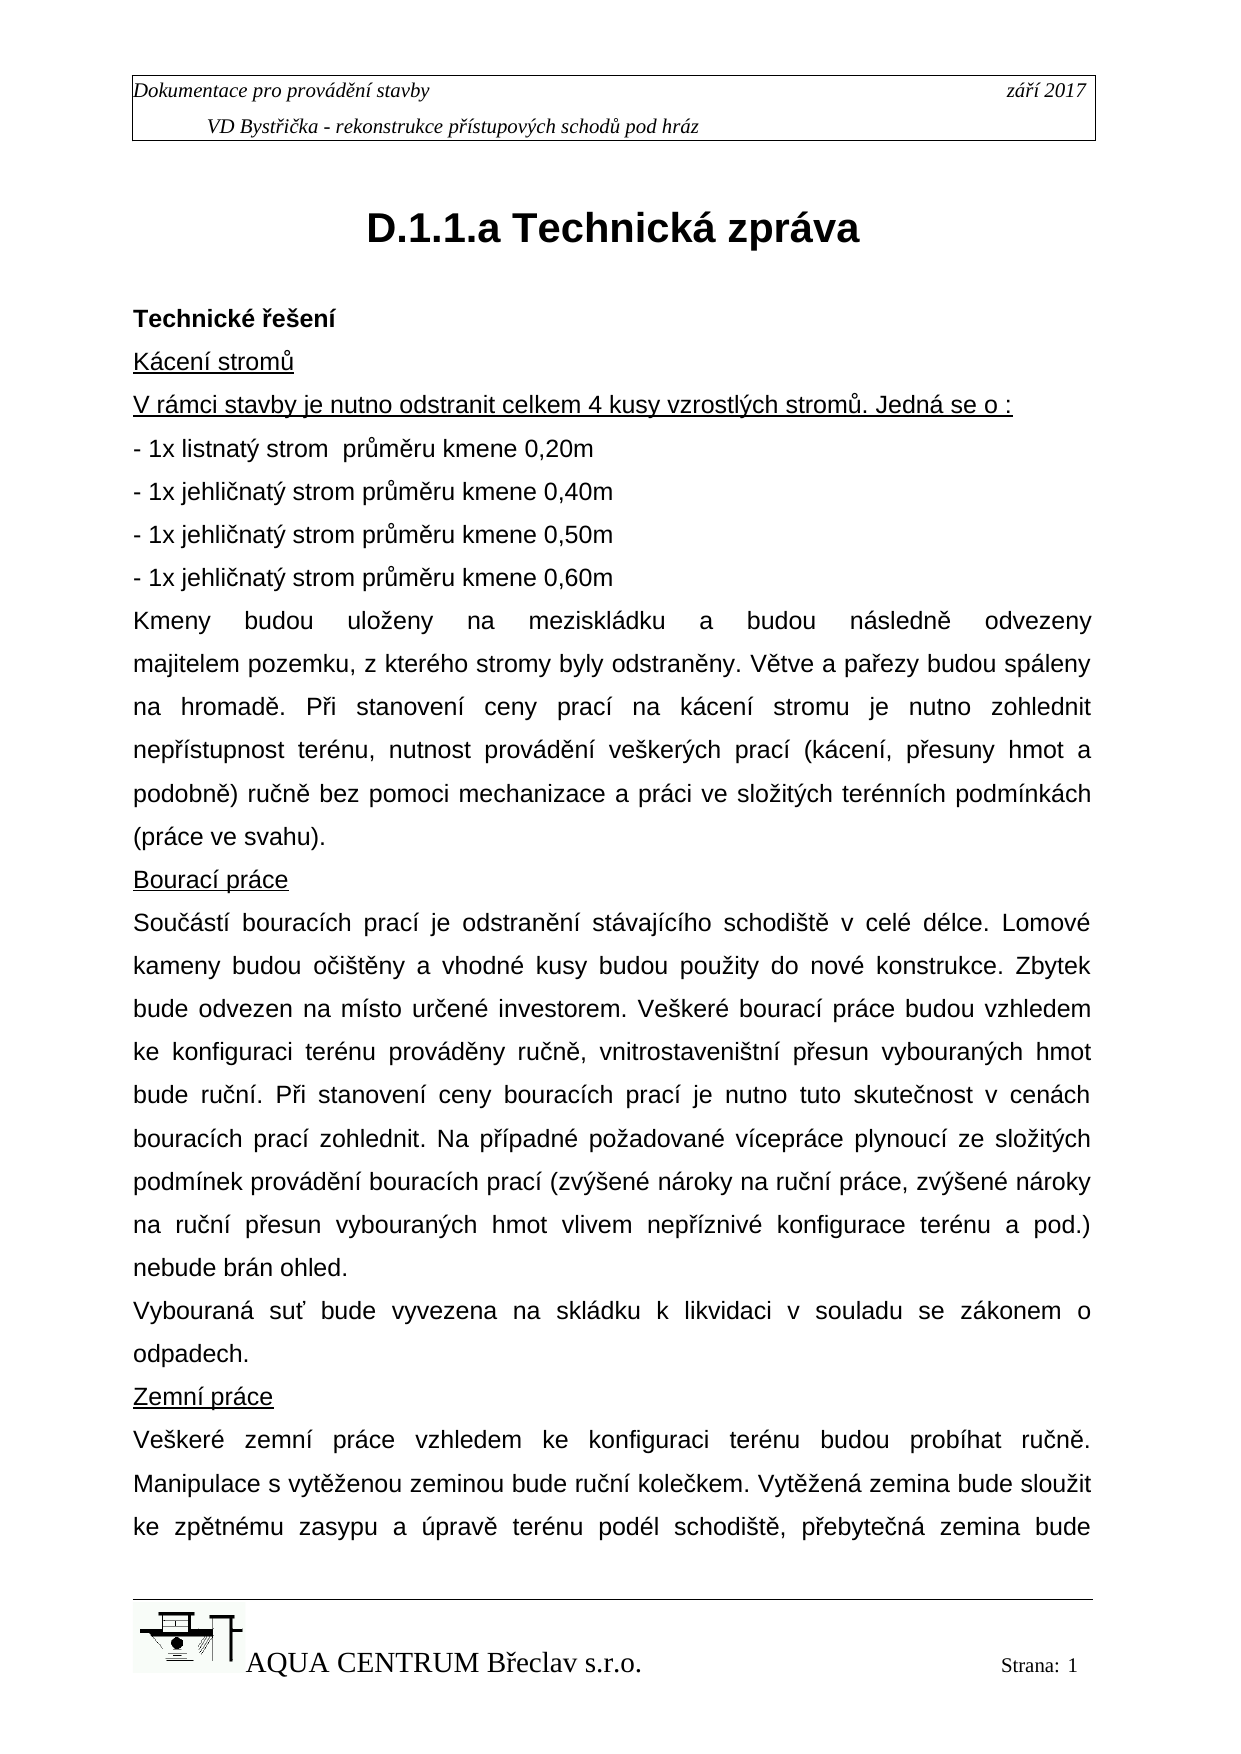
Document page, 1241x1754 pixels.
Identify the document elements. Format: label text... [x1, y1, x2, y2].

text Bourací práce [133, 865, 1093, 894]
text - 1x listnatý strom průměru kmene 0,20m [133, 434, 1093, 462]
text - 1x jehličnatý strom průměru kmene 0,50m [133, 520, 1093, 549]
text V rámci stavby je nutno odstranit celkem 4 kusy vzrostlých stromů. Jedná se o : [133, 391, 1093, 419]
text Součástí bouracích prací je odstranění stávajícího schodiště v celé délce. Lomové kameny budou očištěny a vhodné kusy budou použity do nové konstrukce. Zbytek bude odvezen na místo určené investorem. Veškeré bourací práce budou vzhledem ke konfiguraci terénu prováděny ručně, vnitrostaveništní přesun vybouraných hmot bude ruční. Při stanovení ceny bouracích prací je nutno tuto skutečnost v cenách bouracích prací zohlednit. Na případné požadované vícepráce plynoucí ze složitých podmínek provádění bouracích prací (zvýšené nároky na ruční práce, zvýšené nároky na ruční přesun vybouraných hmot vlivem nepříznivé konfigurace terénu a pod.) nebude brán ohled. [133, 908, 1093, 1282]
subtitle D.1.1.a Technická zpráva [133, 204, 1093, 252]
text - 1x jehličnatý strom průměru kmene 0,40m [133, 477, 1093, 506]
text Technické řešení [133, 304, 1093, 333]
picture [132, 1602, 246, 1673]
text Kácení stromů [133, 347, 1093, 376]
text Kmeny budou uloženy na meziskládku a budou následně odvezeny majitelem pozemku, z kterého stromy byly odstraněny. Větve a pařezy budou spáleny na hromadě. Při stanovení ceny prací na kácení stromu je nutno zohlednit nepřístupnost terénu, nutnost provádění veškerých prací (kácení, přesuny hmot a podobně) ručně bez pomoci mechanizace a práci ve složitých terénních podmínkách (práce ve svahu). [133, 606, 1093, 851]
text - 1x jehličnatý strom průměru kmene 0,60m [133, 563, 1093, 592]
text Zemní práce [133, 1382, 1093, 1411]
text Vybouraná suť bude vyvezena na skládku k likvidaci v souladu se zákonem o odpadech. [133, 1296, 1093, 1368]
